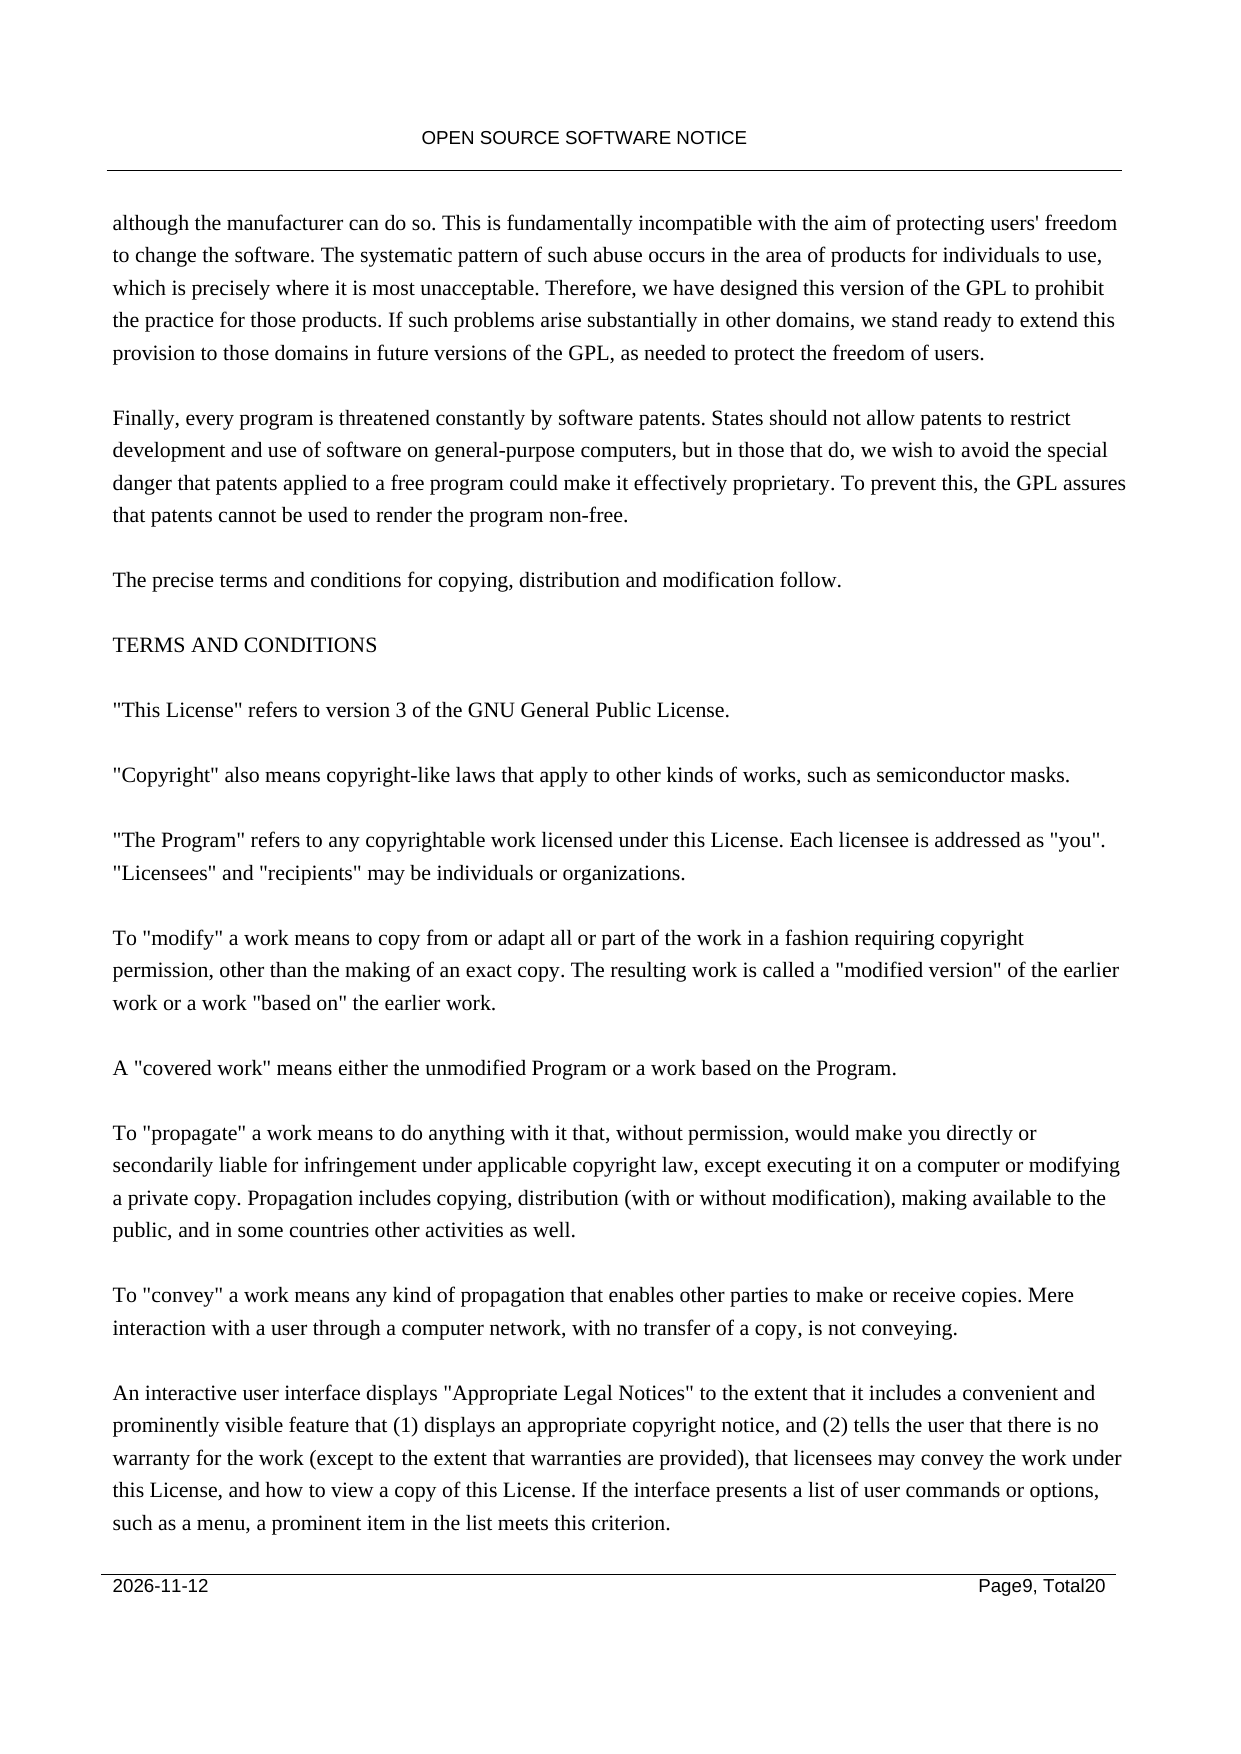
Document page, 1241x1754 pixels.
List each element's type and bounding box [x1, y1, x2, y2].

text [112, 206, 1128, 1539]
